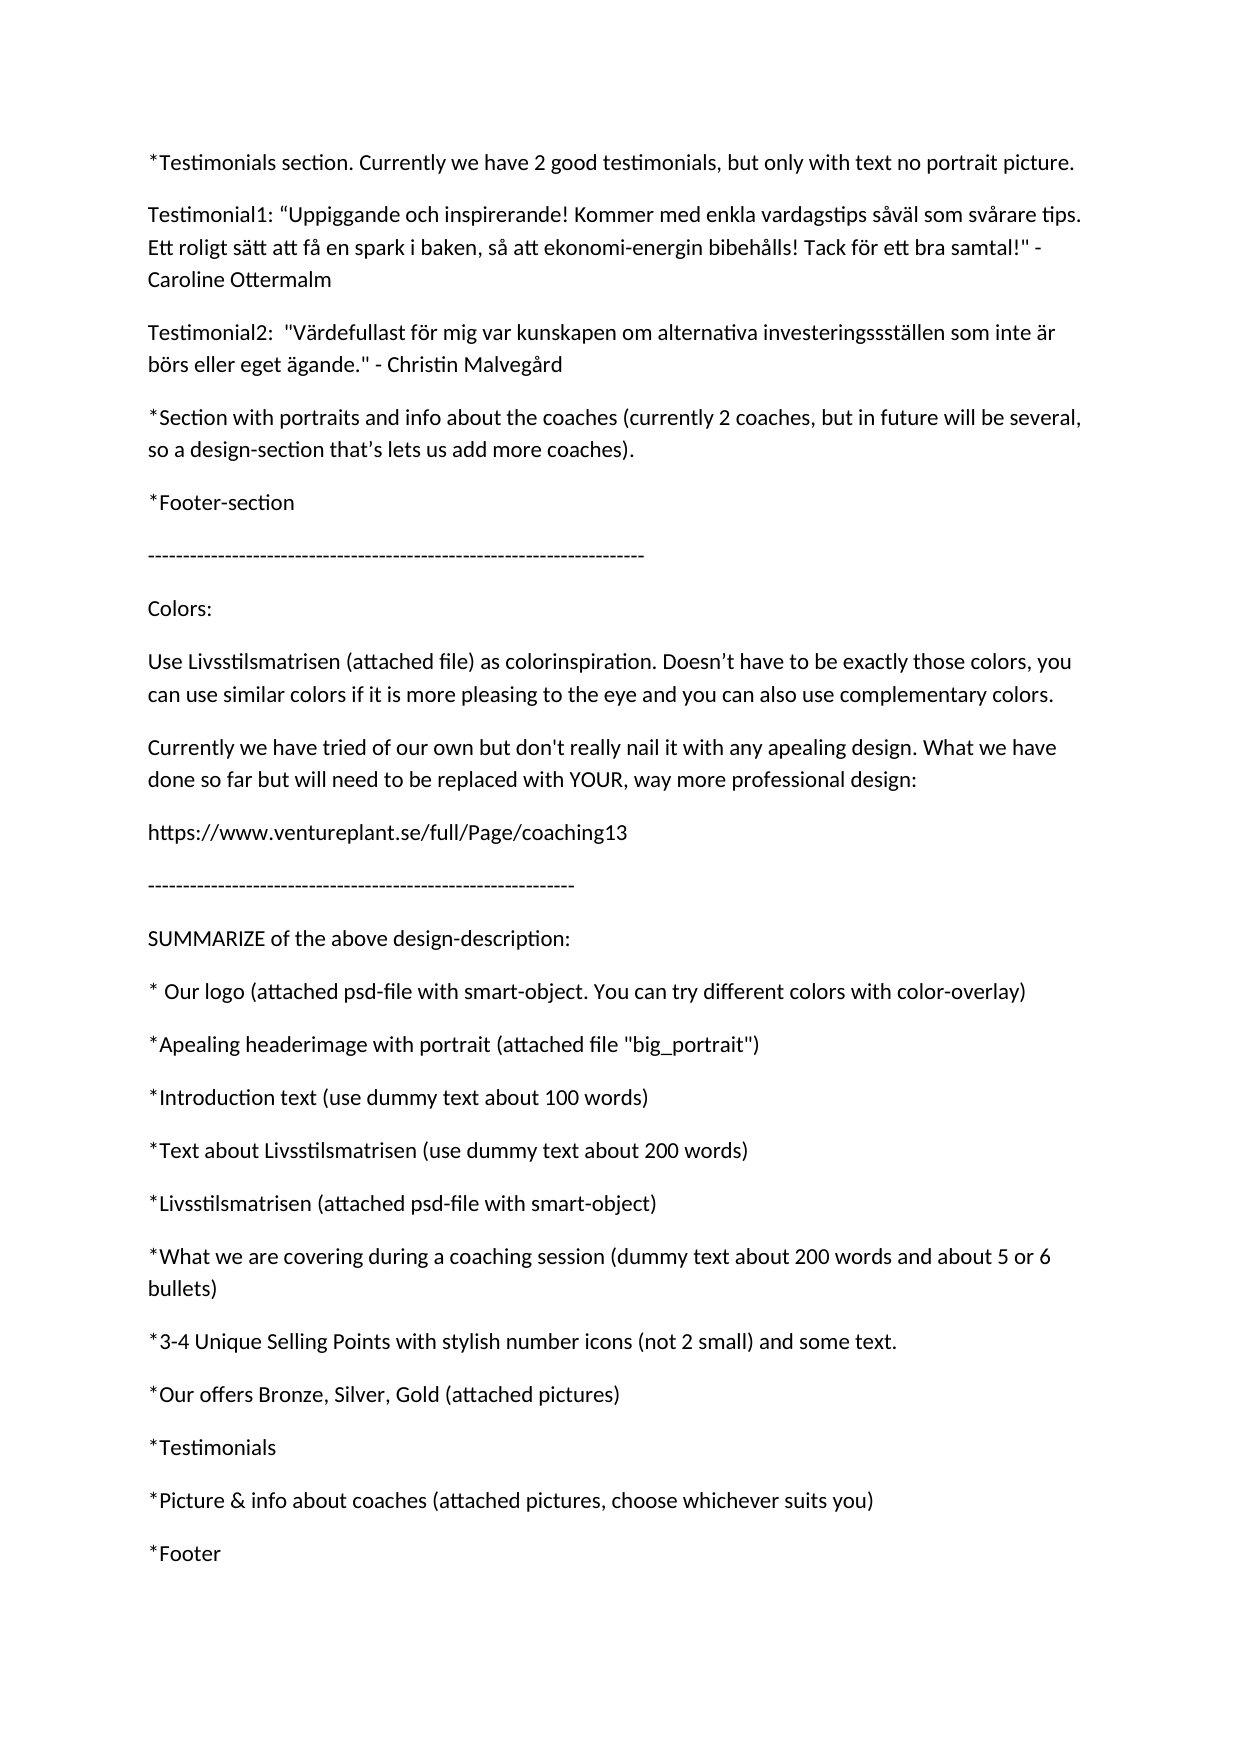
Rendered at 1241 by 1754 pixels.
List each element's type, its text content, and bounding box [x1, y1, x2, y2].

text *Testimonials [148, 1433, 1093, 1461]
text Colors: [148, 594, 1093, 622]
text Testimonial1: “Uppiggande och inspirerande! Kommer med enkla vardagstips såväl som svårare tips. Ett roligt sätt att få en spark i baken, så att ekonomi-energin bibehålls! Tack för ett bra samtal!" - Caroline Ottermalm [148, 201, 1093, 293]
text *Our offers Bronze, Silver, Gold (attached pictures) [148, 1380, 1093, 1408]
text *Footer [148, 1539, 1093, 1567]
text Currently we have tried of our own but don't really nail it with any apealing design. What we have done so far but will need to be replaced with YOUR, way more professional design: [148, 733, 1093, 793]
text *3-4 Unique Selling Points with stylish number icons (not 2 small) and some text. [148, 1327, 1093, 1355]
text *Livsstilsmatrisen (attached psd-file with smart-object) [148, 1189, 1093, 1217]
text *Apealing headerimage with portrait (attached file "big_portrait") [148, 1030, 1093, 1058]
text ------------------------------------------------------------- [148, 871, 1093, 899]
text *What we are covering during a coaching session (dummy text about 200 words and about 5 or 6 bullets) [148, 1242, 1093, 1302]
text *Footer-section [148, 488, 1093, 516]
text *Text about Livsstilsmatrisen (use dummy text about 200 words) [148, 1136, 1093, 1164]
text *Picture & info about coaches (attached pictures, choose whichever suits you) [148, 1486, 1093, 1514]
text *Introduction text (use dummy text about 100 words) [148, 1083, 1093, 1111]
text Use Livsstilsmatrisen (attached file) as colorinspiration. Doesn’t have to be exactly those colors, you can use similar colors if it is more pleasing to the eye and you can also use complementary colors. [148, 647, 1093, 708]
text ----------------------------------------------------------------------- [148, 541, 1093, 569]
text Testimonial2: "Värdefullast för mig var kunskapen om alternativa investeringssställen som inte är börs eller eget ägande." - Christin Malvegård [148, 318, 1093, 378]
text SUMMARIZE of the above design-description: [148, 924, 1093, 952]
text https://www.ventureplant.se/full/Page/coaching13 [148, 818, 1093, 846]
text * Our logo (attached psd-file with smart-object. You can try different colors with color-overlay) [148, 977, 1093, 1005]
text *Section with portraits and info about the coaches (currently 2 coaches, but in future will be several, so a design-section that’s lets us add more coaches). [148, 403, 1093, 463]
text *Testimonials section. Currently we have 2 good testimonials, but only with text no portrait picture. [148, 148, 1093, 176]
